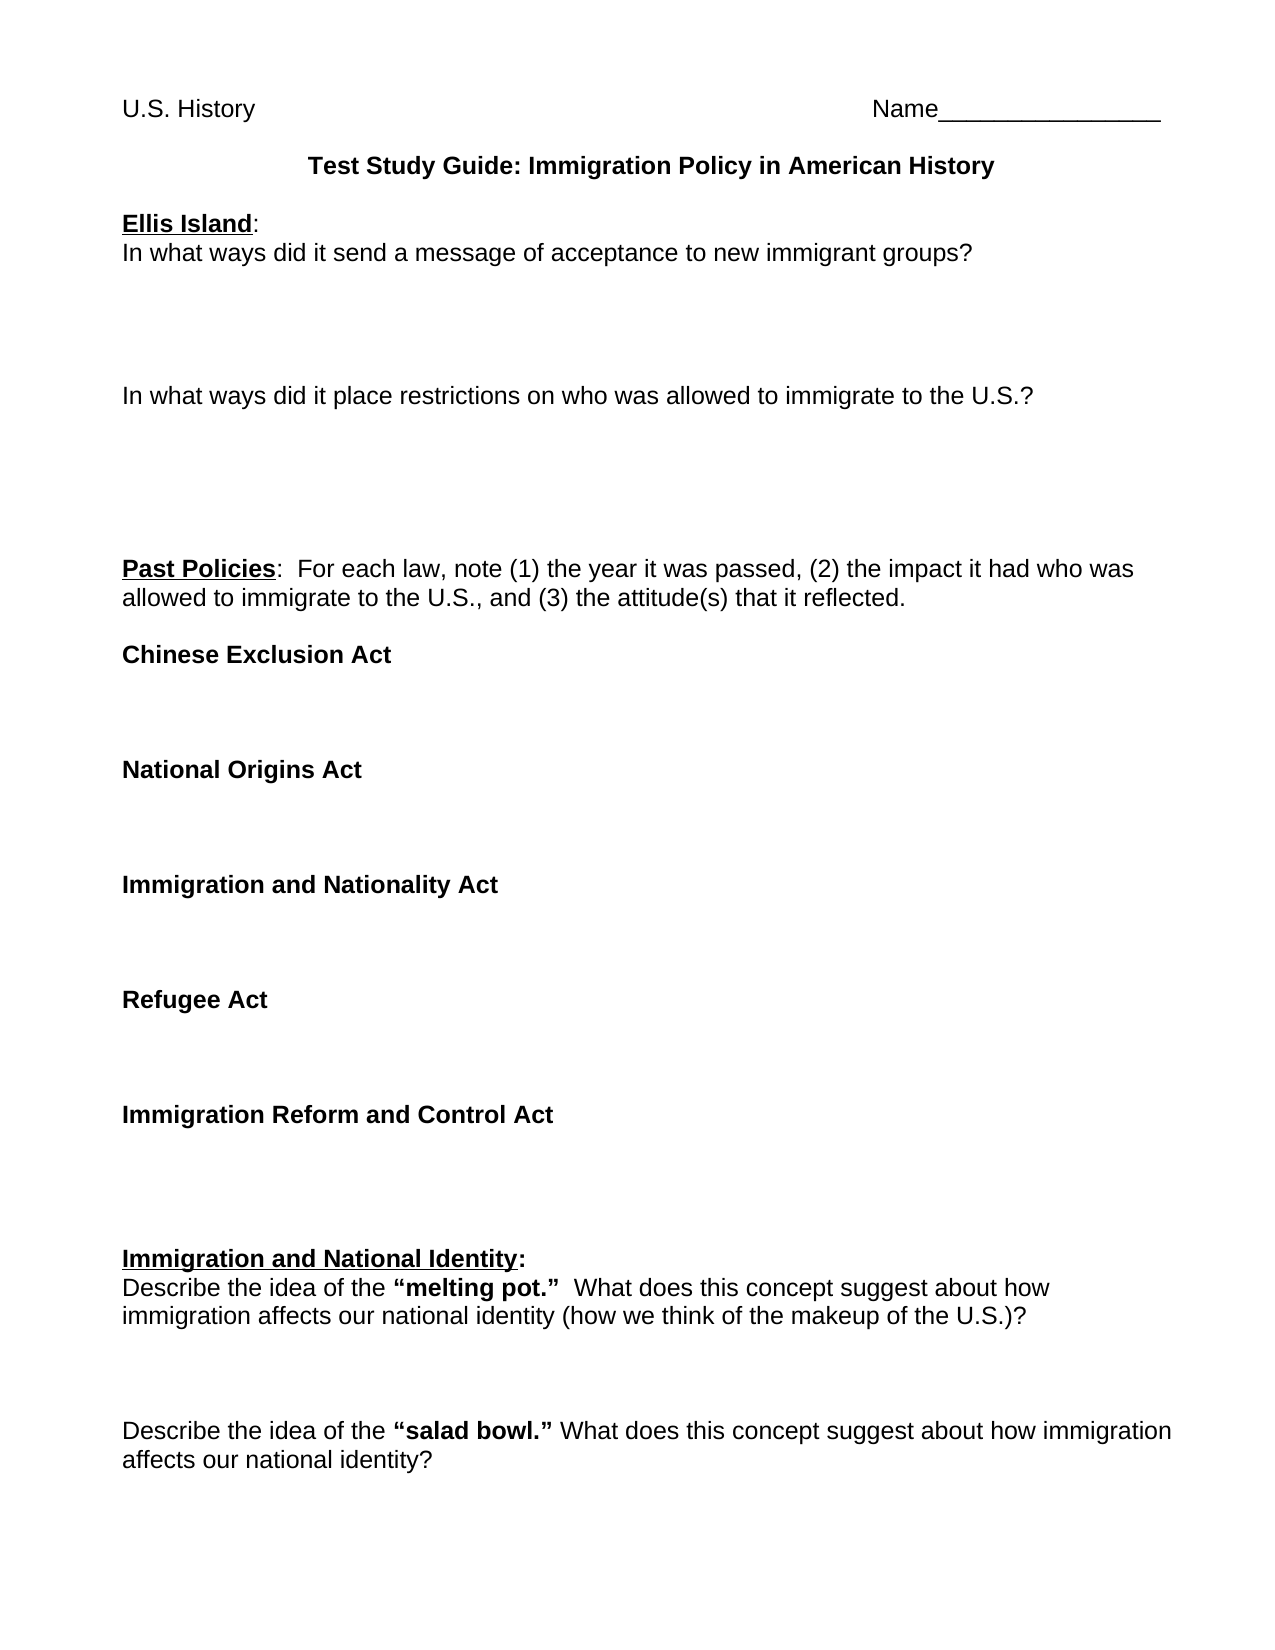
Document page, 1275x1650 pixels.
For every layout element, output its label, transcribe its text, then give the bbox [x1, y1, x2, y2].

text Describe the idea of the “melting pot.” What does this concept suggest about how immigration affects our national identity (how we think of the makeup of the U.S.)? [122, 1272, 1181, 1330]
text Past Policies: For each law, note (1) the year it was passed, (2) the impact it had who was allowed to immigrate to the U.S., and (3) the attitude(s) that it reflected. [122, 554, 1181, 611]
text Refugee Act [122, 985, 1181, 1014]
text Test Study Guide: Immigration Policy in American History [122, 151, 1181, 180]
text Immigration and Nationality Act [122, 870, 1181, 899]
text U.S. History Name________________ [122, 94, 1181, 122]
text Ellis Island: [122, 209, 1181, 237]
text In what ways did it place restrictions on who was allowed to immigrate to the U.S.? [122, 381, 1181, 410]
text Chinese Exclusion Act [122, 640, 1181, 669]
text National Origins Act [122, 755, 1181, 784]
text In what ways did it send a message of acceptance to new immigrant groups? [122, 237, 1181, 266]
text Immigration and National Identity: [122, 1244, 1181, 1272]
text Describe the idea of the “salad bowl.” What does this concept suggest about how immigration affects our national identity? [122, 1416, 1181, 1474]
text Immigration Reform and Control Act [122, 1100, 1181, 1129]
